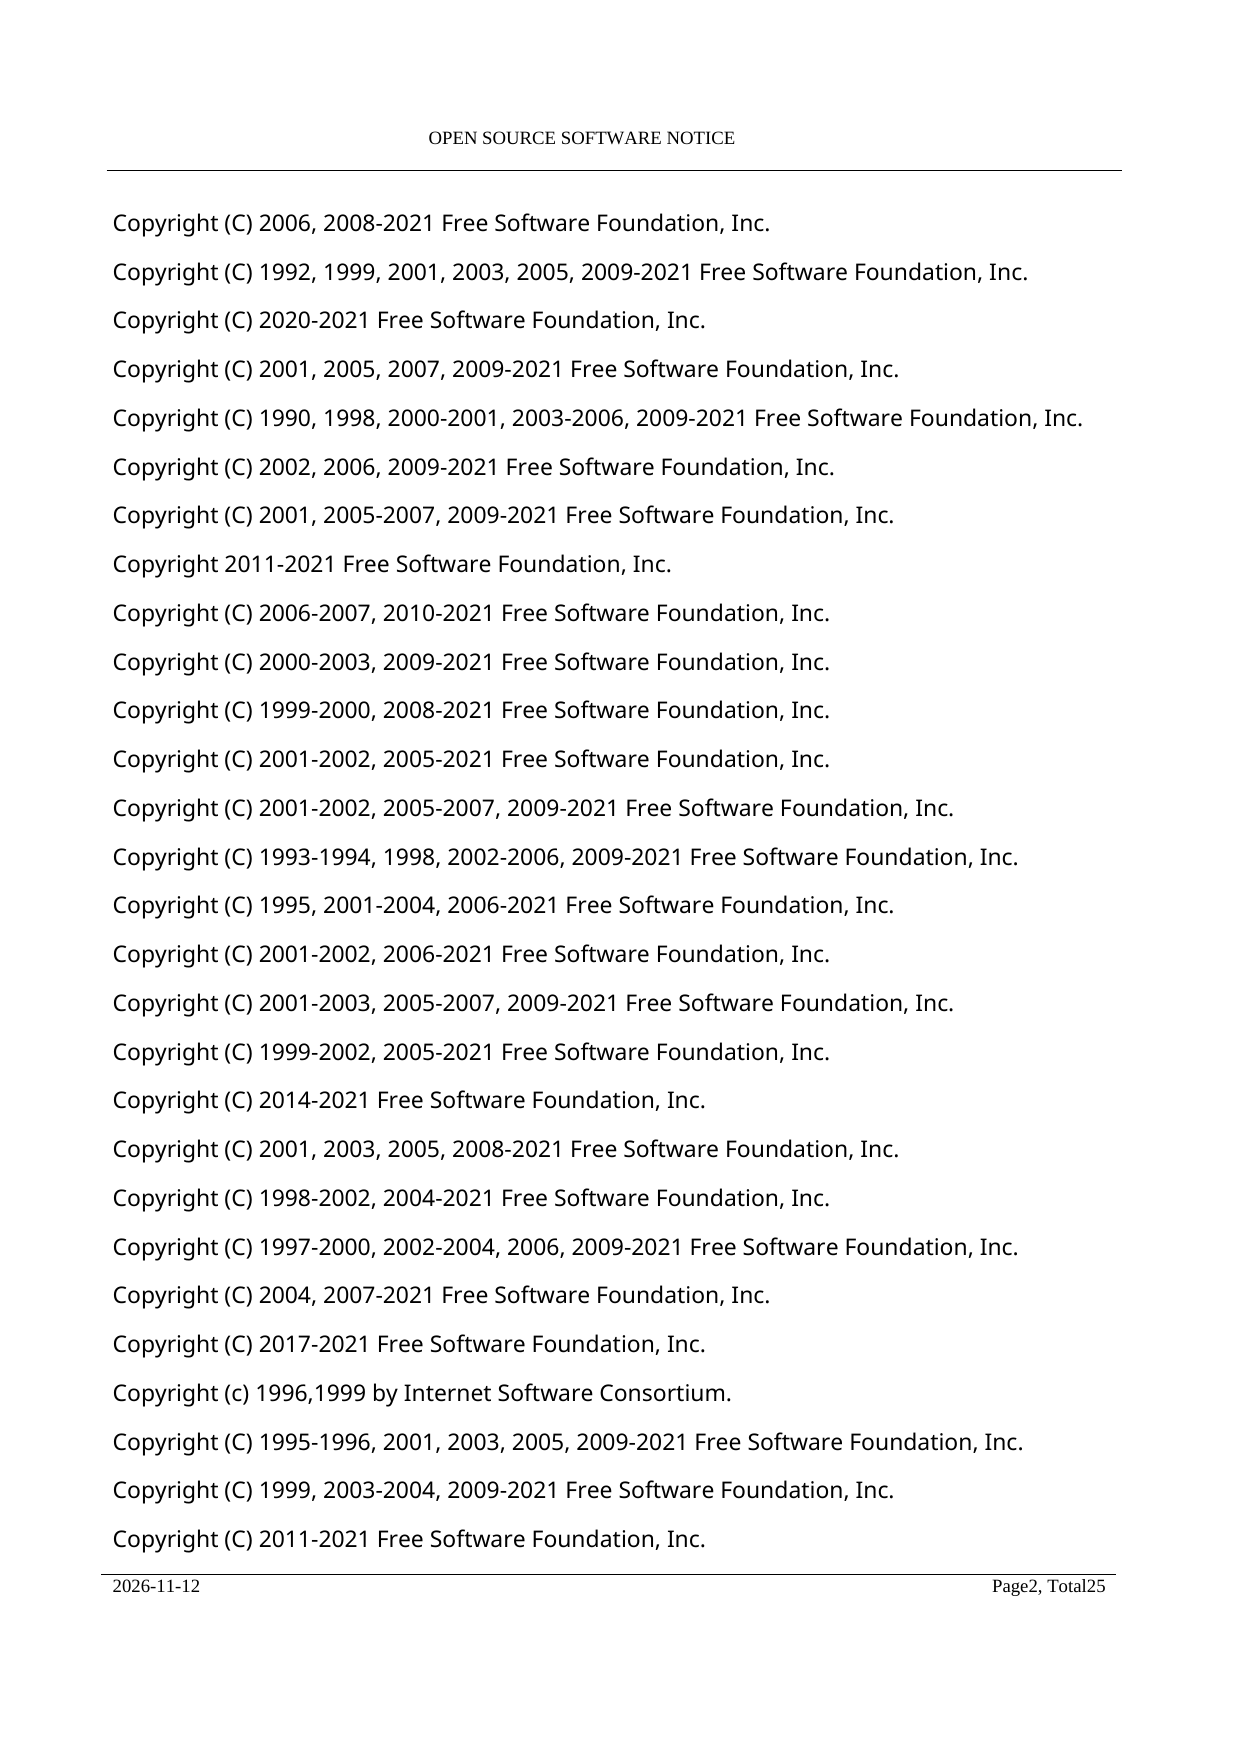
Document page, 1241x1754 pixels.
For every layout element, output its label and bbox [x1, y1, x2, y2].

text [112, 206, 1128, 1555]
